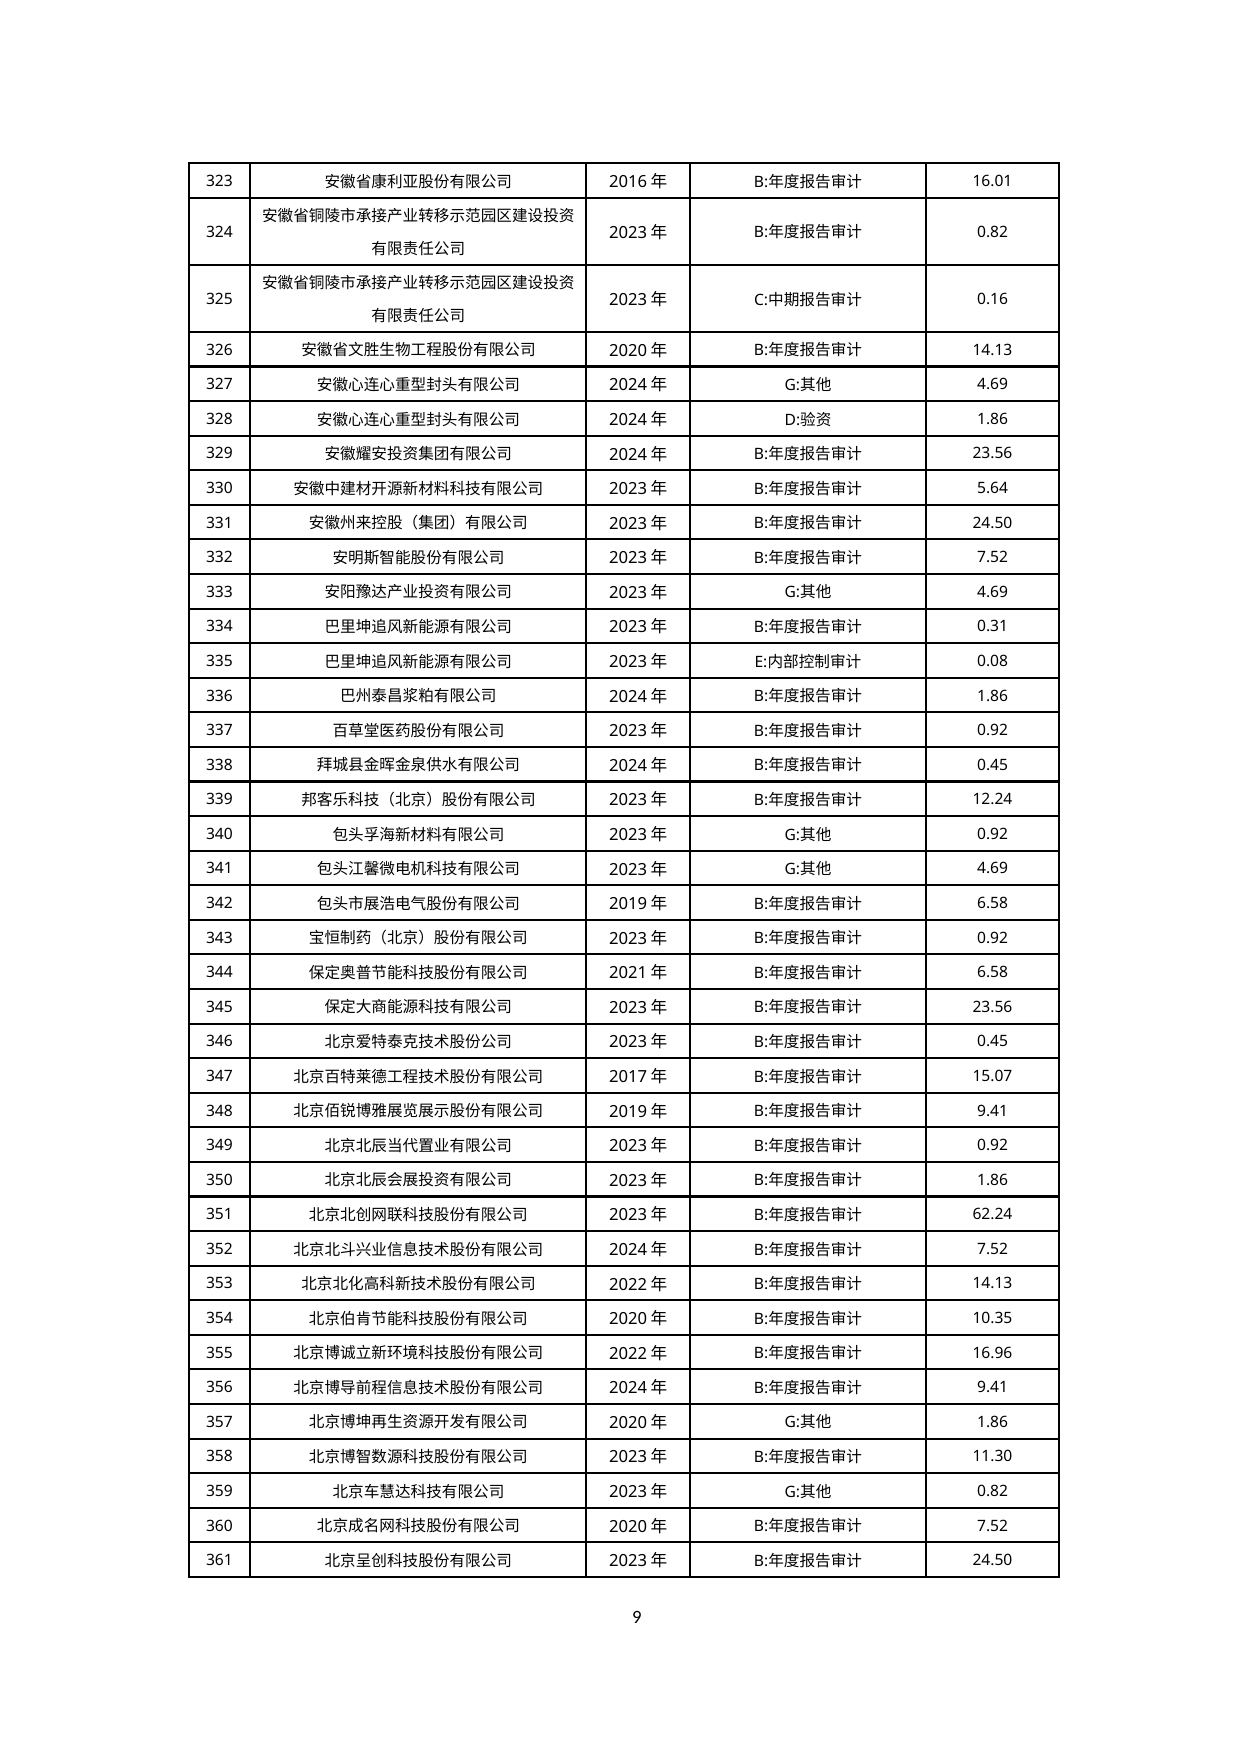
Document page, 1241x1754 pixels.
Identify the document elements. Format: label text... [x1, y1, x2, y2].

table_cell G:其他 [691, 1474, 925, 1507]
table_cell 361 [190, 1543, 249, 1576]
table_cell 342 [190, 886, 249, 919]
table_cell 358 [190, 1440, 249, 1472]
table_cell 2023年 [587, 1543, 689, 1576]
table_cell 16.01 [927, 164, 1058, 197]
table_cell [1060, 197, 1083, 264]
table_cell 2023年 [587, 471, 689, 504]
table_cell B:年度报告审计 [691, 955, 925, 988]
table_cell 安徽心连心重型封头有限公司 [251, 402, 585, 434]
table_cell [1060, 677, 1083, 711]
table_cell 16.96 [927, 1336, 1058, 1368]
table_cell E:内部控制审计 [691, 644, 925, 677]
table_cell 62.24 [927, 1198, 1058, 1230]
table_cell [1060, 435, 1083, 469]
table_cell [1060, 1230, 1083, 1264]
table_cell 2023年 [587, 540, 689, 573]
table_cell 2020年 [587, 333, 689, 365]
table_cell 14.13 [927, 333, 1058, 365]
table_cell B:年度报告审计 [691, 1543, 925, 1576]
table_cell 北京北化高科新技术股份有限公司 [251, 1267, 585, 1299]
table_cell 2016年 [587, 164, 689, 197]
table_cell [1060, 573, 1083, 607]
table_cell 349 [190, 1128, 249, 1161]
table_cell 保定奥普节能科技股份有限公司 [251, 955, 585, 988]
table_cell 0.45 [927, 748, 1058, 780]
table_cell [1060, 746, 1083, 780]
table_cell 346 [190, 1025, 249, 1057]
table_cell 北京百特莱德工程技术股份有限公司 [251, 1059, 585, 1092]
table_cell 2023年 [587, 610, 689, 642]
table_cell B:年度报告审计 [691, 506, 925, 538]
table_cell [1060, 365, 1083, 400]
table_cell B:年度报告审计 [691, 1370, 925, 1403]
table_cell 安徽中建材开源新材料科技有限公司 [251, 471, 585, 504]
table_cell [1060, 1195, 1083, 1230]
table_cell 24.50 [927, 506, 1058, 538]
table_cell G:其他 [691, 368, 925, 400]
table_cell [1060, 1161, 1083, 1195]
table_cell 337 [190, 713, 249, 746]
table_cell 331 [190, 506, 249, 538]
table_cell [1060, 1368, 1083, 1403]
table_cell 2023年 [587, 506, 689, 538]
table_cell B:年度报告审计 [691, 610, 925, 642]
table_cell B:年度报告审计 [691, 1336, 925, 1368]
table_cell 353 [190, 1267, 249, 1299]
table_cell 324 [190, 199, 249, 264]
table_cell 350 [190, 1163, 249, 1195]
table_cell B:年度报告审计 [691, 540, 925, 573]
table_cell 0.31 [927, 610, 1058, 642]
table_cell B:年度报告审计 [691, 1301, 925, 1334]
table_cell 保定大商能源科技有限公司 [251, 990, 585, 1022]
table_cell 335 [190, 644, 249, 677]
table_cell 安明斯智能股份有限公司 [251, 540, 585, 573]
table_cell 5.64 [927, 471, 1058, 504]
table_cell 北京北辰会展投资有限公司 [251, 1163, 585, 1195]
table_cell 23.56 [927, 437, 1058, 469]
table_cell 邦客乐科技（北京）股份有限公司 [251, 783, 585, 815]
table_cell 安徽省铜陵市承接产业转移示范园区建设投资有限责任公司 [251, 266, 585, 331]
table_cell [1060, 1023, 1083, 1057]
table_cell 24.50 [927, 1543, 1058, 1576]
table_cell 327 [190, 368, 249, 400]
table_cell 351 [190, 1198, 249, 1230]
table_cell [1060, 1403, 1083, 1437]
table_cell 安阳豫达产业投资有限公司 [251, 575, 585, 607]
table_cell [1060, 780, 1083, 815]
table_cell 336 [190, 679, 249, 711]
table_cell 2023年 [587, 783, 689, 815]
table_cell 12.24 [927, 783, 1058, 815]
table_cell 包头孚海新材料有限公司 [251, 817, 585, 849]
table_cell 323 [190, 164, 249, 197]
table_cell 325 [190, 266, 249, 331]
table_cell 2022年 [587, 1336, 689, 1368]
table_cell [1060, 1334, 1083, 1368]
table_cell B:年度报告审计 [691, 886, 925, 919]
table_cell B:年度报告审计 [691, 990, 925, 1022]
table_cell [1060, 1265, 1083, 1299]
table_cell B:年度报告审计 [691, 1059, 925, 1092]
table_cell 15.07 [927, 1059, 1058, 1092]
table_cell 北京博导前程信息技术股份有限公司 [251, 1370, 585, 1403]
table_cell B:年度报告审计 [691, 921, 925, 953]
table_cell 326 [190, 333, 249, 365]
table_cell 巴里坤追风新能源有限公司 [251, 610, 585, 642]
table_cell 7.52 [927, 540, 1058, 573]
table_cell 0.08 [927, 644, 1058, 677]
table_cell 1.86 [927, 402, 1058, 434]
table_cell B:年度报告审计 [691, 333, 925, 365]
table_cell 北京伯肯节能科技股份有限公司 [251, 1301, 585, 1334]
table_cell 4.69 [927, 852, 1058, 884]
table_cell 北京北斗兴业信息技术股份有限公司 [251, 1232, 585, 1264]
table_cell [1060, 469, 1083, 504]
table_cell 巴州泰昌浆粕有限公司 [251, 679, 585, 711]
table_cell [1060, 162, 1083, 197]
table_cell 2024年 [587, 679, 689, 711]
table_cell B:年度报告审计 [691, 199, 925, 264]
table_cell B:年度报告审计 [691, 1128, 925, 1161]
table_cell 2020年 [587, 1509, 689, 1541]
table_cell 安徽省铜陵市承接产业转移示范园区建设投资有限责任公司 [251, 199, 585, 264]
table_cell 安徽耀安投资集团有限公司 [251, 437, 585, 469]
table_cell 328 [190, 402, 249, 434]
table_cell 2022年 [587, 1267, 689, 1299]
table_cell 340 [190, 817, 249, 849]
table_cell [1060, 331, 1083, 365]
table_cell 北京博智数源科技股份有限公司 [251, 1440, 585, 1472]
table_cell 2019年 [587, 886, 689, 919]
table_cell [1060, 919, 1083, 953]
table_cell 安徽州来控股（集团）有限公司 [251, 506, 585, 538]
table_cell G:其他 [691, 575, 925, 607]
table_cell B:年度报告审计 [691, 164, 925, 197]
table_cell 2017年 [587, 1059, 689, 1092]
table_cell 7.52 [927, 1232, 1058, 1264]
table_cell 338 [190, 748, 249, 780]
table_cell 2023年 [587, 644, 689, 677]
table_cell 北京北创网联科技股份有限公司 [251, 1198, 585, 1230]
table_cell 1.86 [927, 679, 1058, 711]
table_cell 341 [190, 852, 249, 884]
table_cell 0.82 [927, 1474, 1058, 1507]
table_cell B:年度报告审计 [691, 1440, 925, 1472]
table_cell 巴里坤追风新能源有限公司 [251, 644, 585, 677]
table_cell B:年度报告审计 [691, 1267, 925, 1299]
table_cell 359 [190, 1474, 249, 1507]
table_cell 11.30 [927, 1440, 1058, 1472]
table_cell 0.92 [927, 713, 1058, 746]
table_cell 北京呈创科技股份有限公司 [251, 1543, 585, 1576]
table_cell G:其他 [691, 817, 925, 849]
table_cell C:中期报告审计 [691, 266, 925, 331]
table_cell 2023年 [587, 990, 689, 1022]
table_cell 1.86 [927, 1405, 1058, 1437]
table_cell 7.52 [927, 1509, 1058, 1541]
table_cell 2023年 [587, 713, 689, 746]
table_cell [1060, 884, 1083, 919]
table_cell 2023年 [587, 1163, 689, 1195]
table_cell 包头江馨微电机科技有限公司 [251, 852, 585, 884]
table_cell 343 [190, 921, 249, 953]
table_cell 352 [190, 1232, 249, 1264]
table_cell 0.16 [927, 266, 1058, 331]
table_cell B:年度报告审计 [691, 1094, 925, 1126]
table_cell 2024年 [587, 368, 689, 400]
table_cell 14.13 [927, 1267, 1058, 1299]
table_cell 0.82 [927, 199, 1058, 264]
table_cell [1060, 815, 1083, 849]
table_cell 0.92 [927, 1128, 1058, 1161]
table_cell 1.86 [927, 1163, 1058, 1195]
table_cell 2023年 [587, 1128, 689, 1161]
table_cell 安徽省康利亚股份有限公司 [251, 164, 585, 197]
table_cell [1060, 538, 1083, 573]
table_cell 4.69 [927, 575, 1058, 607]
table_cell 北京北辰当代置业有限公司 [251, 1128, 585, 1161]
table_cell 2023年 [587, 1474, 689, 1507]
table_cell 北京博诚立新环境科技股份有限公司 [251, 1336, 585, 1368]
table_cell B:年度报告审计 [691, 471, 925, 504]
table_cell 宝恒制药（北京）股份有限公司 [251, 921, 585, 953]
table_cell 北京博坤再生资源开发有限公司 [251, 1405, 585, 1437]
table_cell 23.56 [927, 990, 1058, 1022]
table_cell 348 [190, 1094, 249, 1126]
table_cell B:年度报告审计 [691, 783, 925, 815]
table_cell 0.45 [927, 1025, 1058, 1057]
table_cell 北京车慧达科技有限公司 [251, 1474, 585, 1507]
table_cell G:其他 [691, 1405, 925, 1437]
table_cell 2023年 [587, 575, 689, 607]
table_cell 357 [190, 1405, 249, 1437]
table_cell 329 [190, 437, 249, 469]
table_cell 2023年 [587, 921, 689, 953]
table_cell [1060, 850, 1083, 884]
table_cell 拜城县金晖金泉供水有限公司 [251, 748, 585, 780]
table_cell 330 [190, 471, 249, 504]
table_cell [1060, 988, 1083, 1022]
table_cell 北京佰锐博雅展览展示股份有限公司 [251, 1094, 585, 1126]
table_cell 2024年 [587, 1232, 689, 1264]
table_cell 345 [190, 990, 249, 1022]
table_cell B:年度报告审计 [691, 679, 925, 711]
table_cell [1060, 1472, 1083, 1507]
table_cell [1060, 953, 1083, 988]
table_cell 2023年 [587, 1198, 689, 1230]
table_cell [1060, 1507, 1083, 1541]
table_cell 北京成名网科技股份有限公司 [251, 1509, 585, 1541]
table_cell [1060, 1541, 1083, 1576]
table_cell 360 [190, 1509, 249, 1541]
table_cell [1060, 1092, 1083, 1126]
table_cell B:年度报告审计 [691, 437, 925, 469]
table_cell 2023年 [587, 817, 689, 849]
table_cell 347 [190, 1059, 249, 1092]
table_cell 2023年 [587, 1025, 689, 1057]
table_cell 10.35 [927, 1301, 1058, 1334]
table_cell 2023年 [587, 199, 689, 264]
table_cell 0.92 [927, 921, 1058, 953]
table_cell 包头市展浩电气股份有限公司 [251, 886, 585, 919]
table_cell [1060, 608, 1083, 642]
table_cell B:年度报告审计 [691, 1198, 925, 1230]
table_cell [1060, 642, 1083, 677]
table_cell 339 [190, 783, 249, 815]
table_cell [1060, 1057, 1083, 1092]
table_cell 2023年 [587, 266, 689, 331]
table_cell 2019年 [587, 1094, 689, 1126]
table_cell 344 [190, 955, 249, 988]
table_cell [1060, 400, 1083, 434]
table_cell 4.69 [927, 368, 1058, 400]
table_cell 6.58 [927, 886, 1058, 919]
table_cell 332 [190, 540, 249, 573]
table_cell 百草堂医药股份有限公司 [251, 713, 585, 746]
table_cell 333 [190, 575, 249, 607]
table_cell 安徽省文胜生物工程股份有限公司 [251, 333, 585, 365]
table_cell [1060, 504, 1083, 538]
table_cell 2024年 [587, 402, 689, 434]
table_cell B:年度报告审计 [691, 1232, 925, 1264]
table_cell B:年度报告审计 [691, 748, 925, 780]
table_cell B:年度报告审计 [691, 1025, 925, 1057]
table_cell D:验资 [691, 402, 925, 434]
table_cell 北京爱特泰克技术股份公司 [251, 1025, 585, 1057]
table_cell 355 [190, 1336, 249, 1368]
table_cell 2024年 [587, 437, 689, 469]
table_cell 354 [190, 1301, 249, 1334]
table_cell 334 [190, 610, 249, 642]
table_cell G:其他 [691, 852, 925, 884]
table_cell 9.41 [927, 1094, 1058, 1126]
table_cell [1060, 1299, 1083, 1334]
table_cell 2023年 [587, 852, 689, 884]
table_cell [1060, 264, 1083, 331]
table_cell 安徽心连心重型封头有限公司 [251, 368, 585, 400]
table_cell B:年度报告审计 [691, 713, 925, 746]
table_cell 2024年 [587, 1370, 689, 1403]
table_cell 2024年 [587, 748, 689, 780]
table_cell 6.58 [927, 955, 1058, 988]
table_cell [1060, 1438, 1083, 1472]
table_cell B:年度报告审计 [691, 1163, 925, 1195]
table_cell 2020年 [587, 1405, 689, 1437]
table_cell [1060, 711, 1083, 746]
table_cell 2020年 [587, 1301, 689, 1334]
table_cell B:年度报告审计 [691, 1509, 925, 1541]
table_cell [1060, 1126, 1083, 1161]
table_cell 356 [190, 1370, 249, 1403]
table_cell 9.41 [927, 1370, 1058, 1403]
table_cell 0.92 [927, 817, 1058, 849]
table_cell 2023年 [587, 1440, 689, 1472]
table_cell 2021年 [587, 955, 689, 988]
